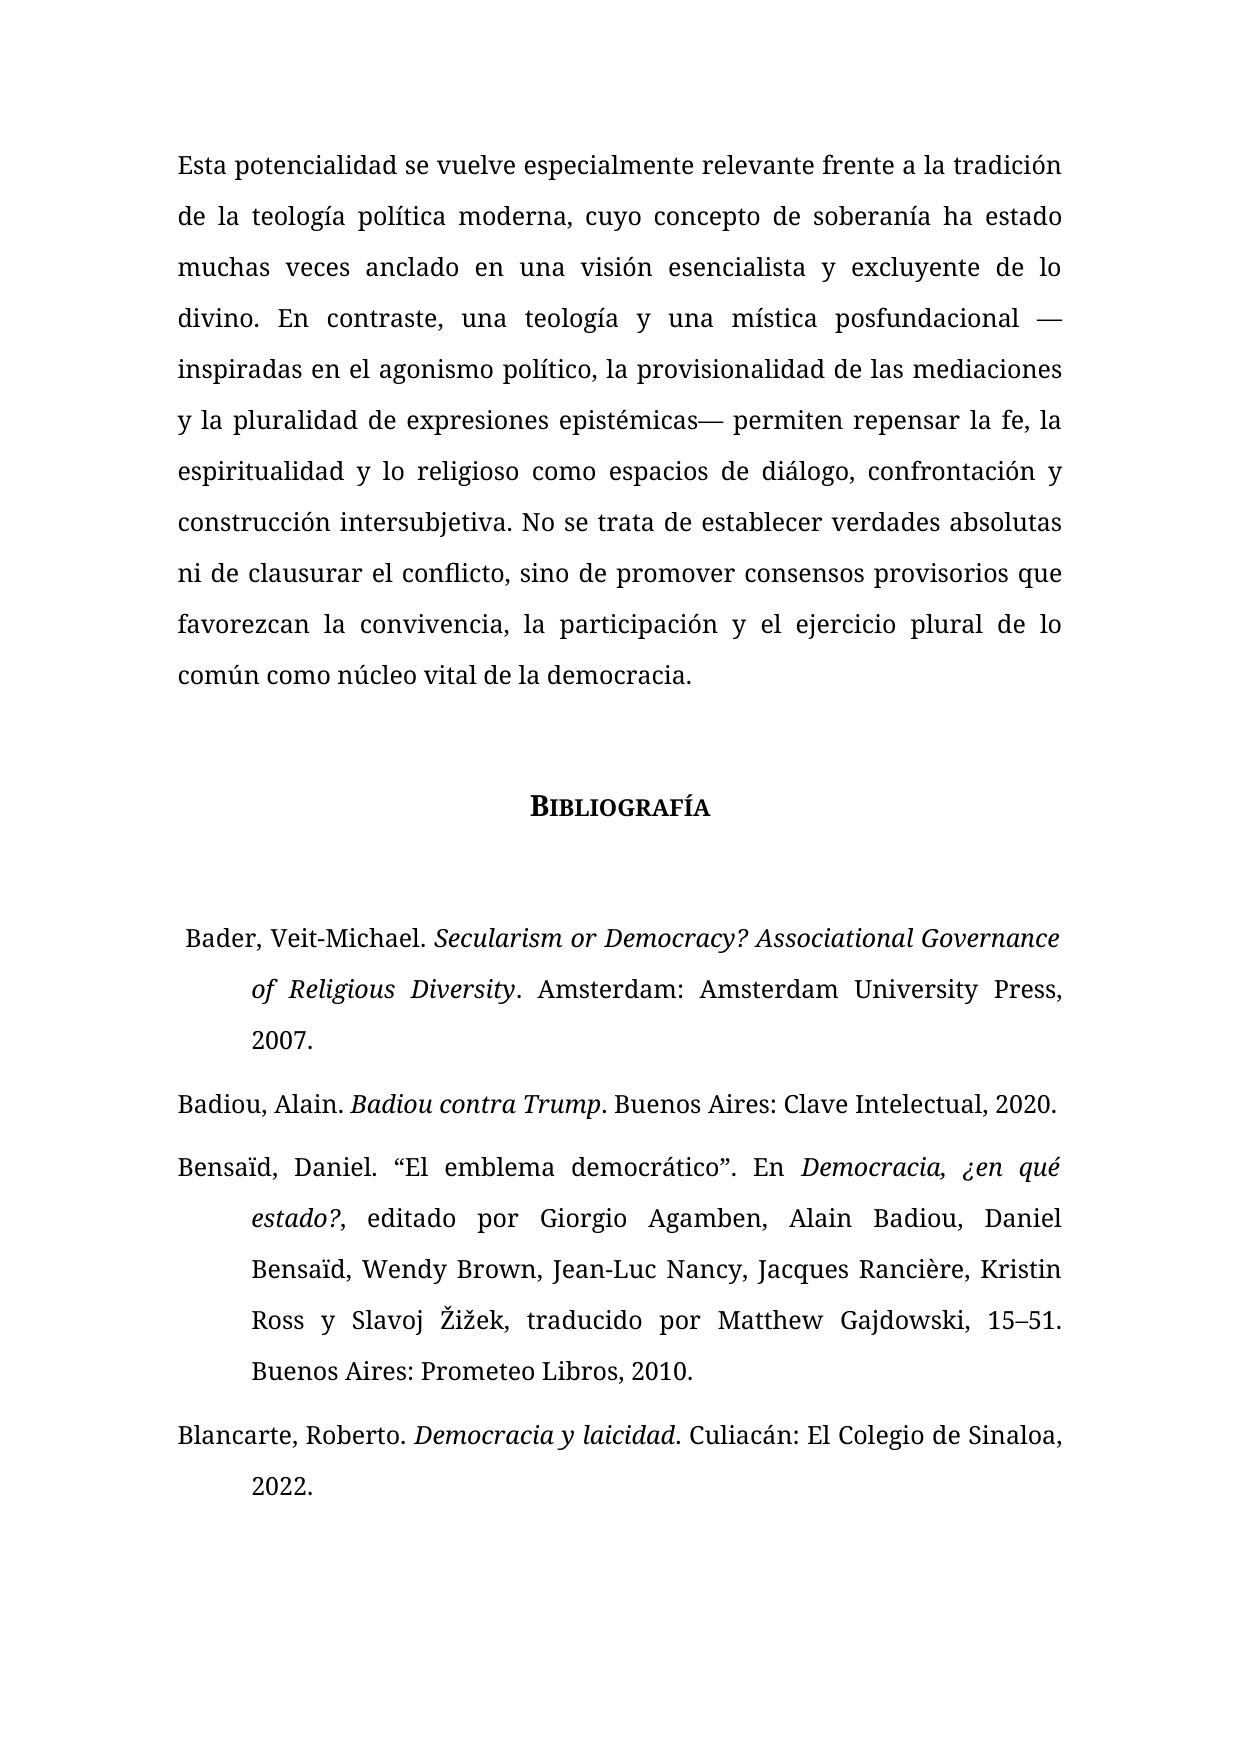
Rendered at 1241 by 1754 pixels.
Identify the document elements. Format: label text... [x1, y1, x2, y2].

text Esta potencialidad se vuelve especialmente relevante frente a la tradición de la teología política moderna, cuyo concepto de soberanía ha estado muchas veces anclado en una visión esencialista y excluyente de lo divino. En contraste, una teología y una mística posfundacional —inspiradas en el agonismo político, la provisionalidad de las mediaciones y la pluralidad de expresiones epistémicas— permiten repensar la fe, la espiritualidad y lo religioso como espacios de diálogo, confrontación y construcción intersubjetiva. No se trata de establecer verdades absolutas ni de clausurar el conflicto, sino de promover consensos provisorios que favorezcan la convivencia, la participación y el ejercicio plural de lo común como núcleo vital de la democracia. [177, 148, 1063, 692]
text Blancarte, Roberto. Democracia y laicidad. Culiacán: El Colegio de Sinaloa, 2022. [177, 1417, 1063, 1503]
text Bibliografía [177, 785, 1063, 825]
text Bader, Veit-Michael. Secularism or Democracy? Associational Governance of Religious Diversity. Amsterdam: Amsterdam University Press, 2007. [177, 921, 1063, 1057]
text Bensaïd, Daniel. “El emblema democrático”. En Democracia, ¿en qué estado?, editado por Giorgio Agamben, Alain Badiou, Daniel Bensaïd, Wendy Brown, Jean-Luc Nancy, Jacques Rancière, Kristin Ross y Slavoj Žižek, traducido por Matthew Gajdowski, 15–51. Buenos Aires: Prometeo Libros, 2010. [177, 1150, 1063, 1388]
text Badiou, Alain. Badiou contra Trump. Buenos Aires: Clave Intelectual, 2020. [177, 1086, 1063, 1120]
